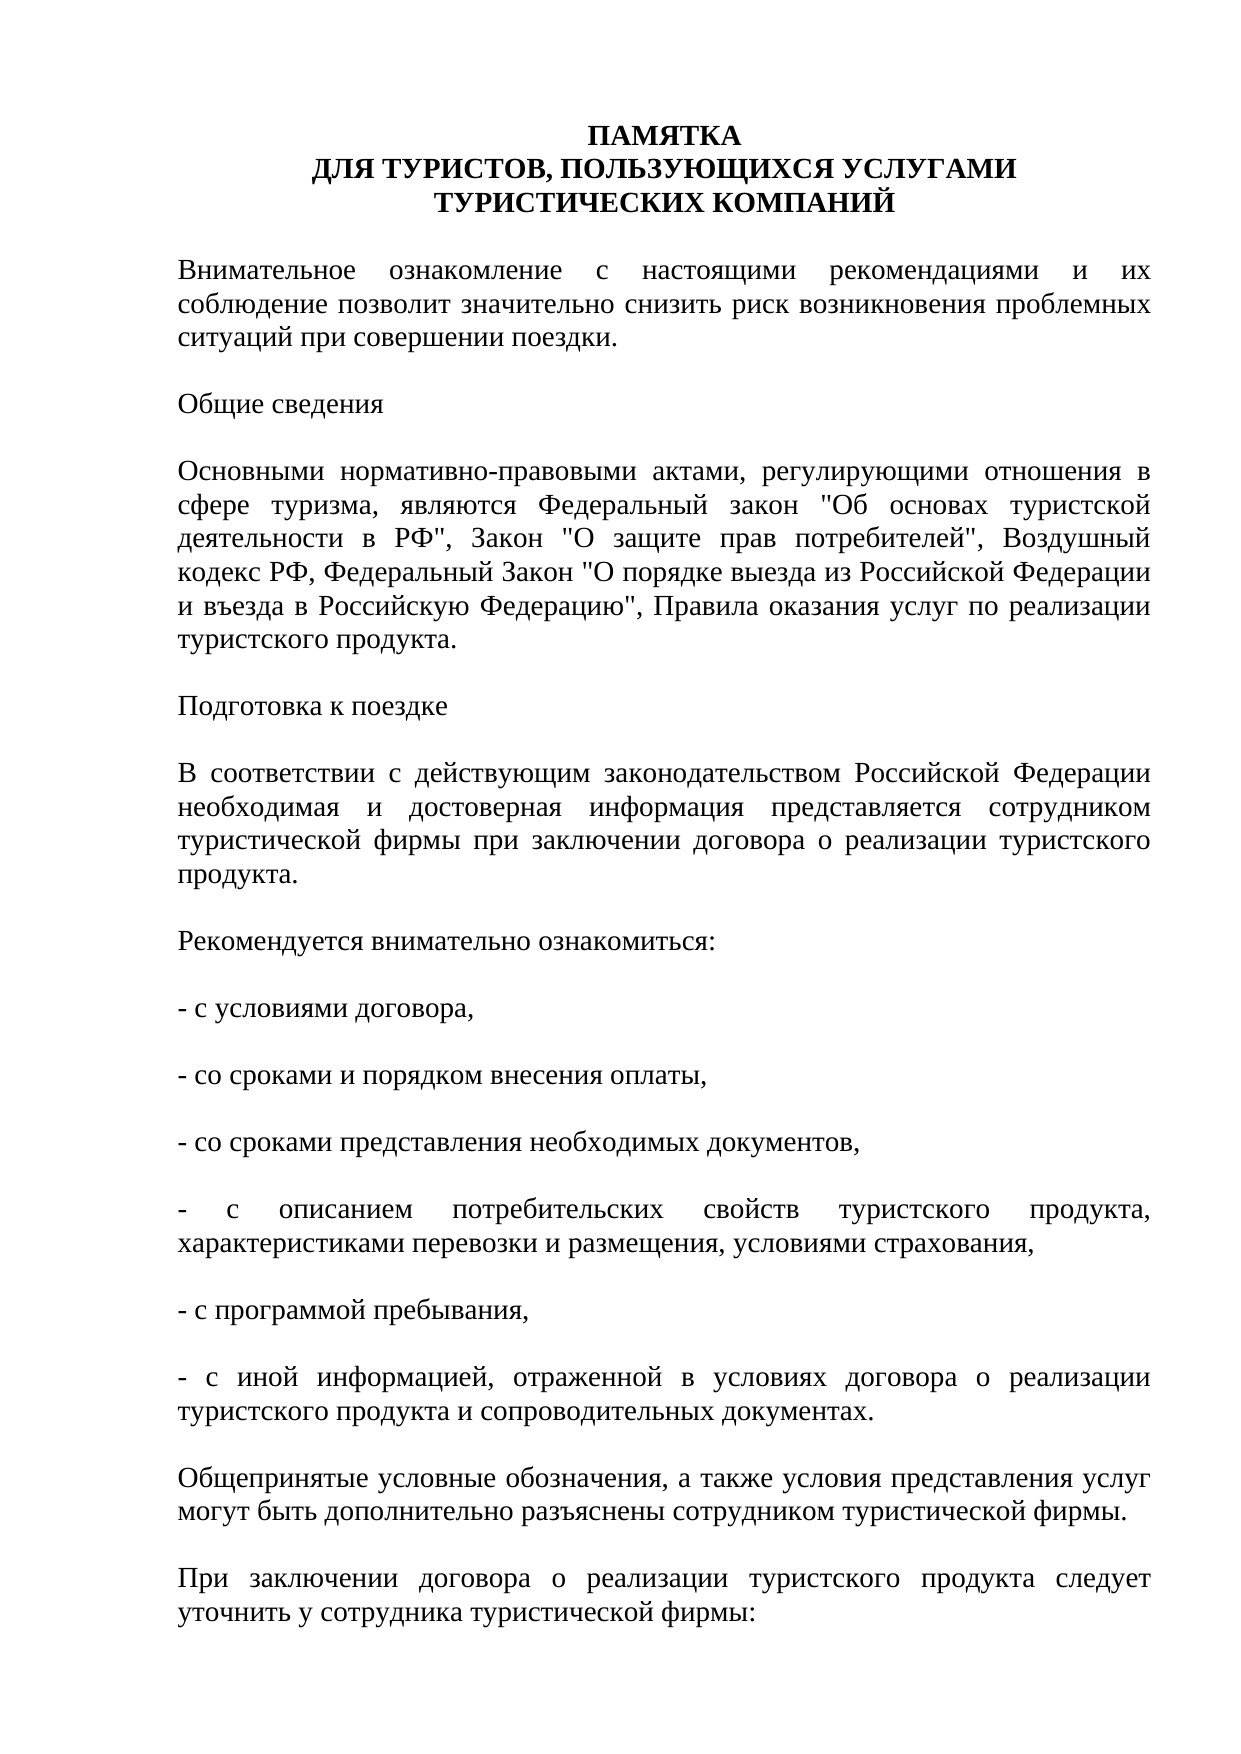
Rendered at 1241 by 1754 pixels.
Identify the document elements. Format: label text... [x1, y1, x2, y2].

text - с иной информацией, отраженной в условиях договора о реализации туристского продукта и сопроводительных документах. [177, 1359, 1152, 1426]
text Рекомендуется внимательно ознакомиться: [177, 923, 1152, 957]
text ПАМЯТКА [177, 118, 1152, 152]
text Общепринятые условные обозначения, а также условия представления услуг могут быть дополнительно разъяснены сотрудником туристической фирмы. [177, 1460, 1152, 1527]
text Внимательное ознакомление с настоящими рекомендациями и их соблюдение позволит значительно снизить риск возникновения проблемных ситуаций при совершении поездки. [177, 252, 1152, 353]
text В соответствии с действующим законодательством Российской Федерации необходимая и достоверная информация представляется сотрудником туристической фирмы при заключении договора о реализации туристского продукта. [177, 755, 1152, 889]
text При заключении договора о реализации туристского продукта следует уточнить у сотрудника туристической фирмы: [177, 1560, 1152, 1627]
text - со сроками и порядком внесения оплаты, [177, 1057, 1152, 1091]
text - с описанием потребительских свойств туристского продукта, характеристиками перевозки и размещения, условиями страхования, [177, 1191, 1152, 1258]
text - с условиями договора, [177, 990, 1152, 1024]
text Подготовка к поездке [177, 688, 1152, 722]
text ДЛЯ ТУРИСТОВ, ПОЛЬЗУЮЩИХСЯ УСЛУГАМИ ТУРИСТИЧЕСКИХ КОМПАНИЙ [177, 152, 1152, 219]
text Основными нормативно-правовыми актами, регулирующими отношения в сфере туризма, являются Федеральный закон "Об основах туристской деятельности в РФ", Закон "О защите прав потребителей", Воздушный кодекс РФ, Федеральный Закон "О порядке выезда из Российской Федерации и въезда в Российскую Федерацию", Правила оказания услуг по реализации туристского продукта. [177, 453, 1152, 655]
text - со сроками представления необходимых документов, [177, 1124, 1152, 1158]
text - с программой пребывания, [177, 1292, 1152, 1326]
text Общие сведения [177, 386, 1152, 420]
